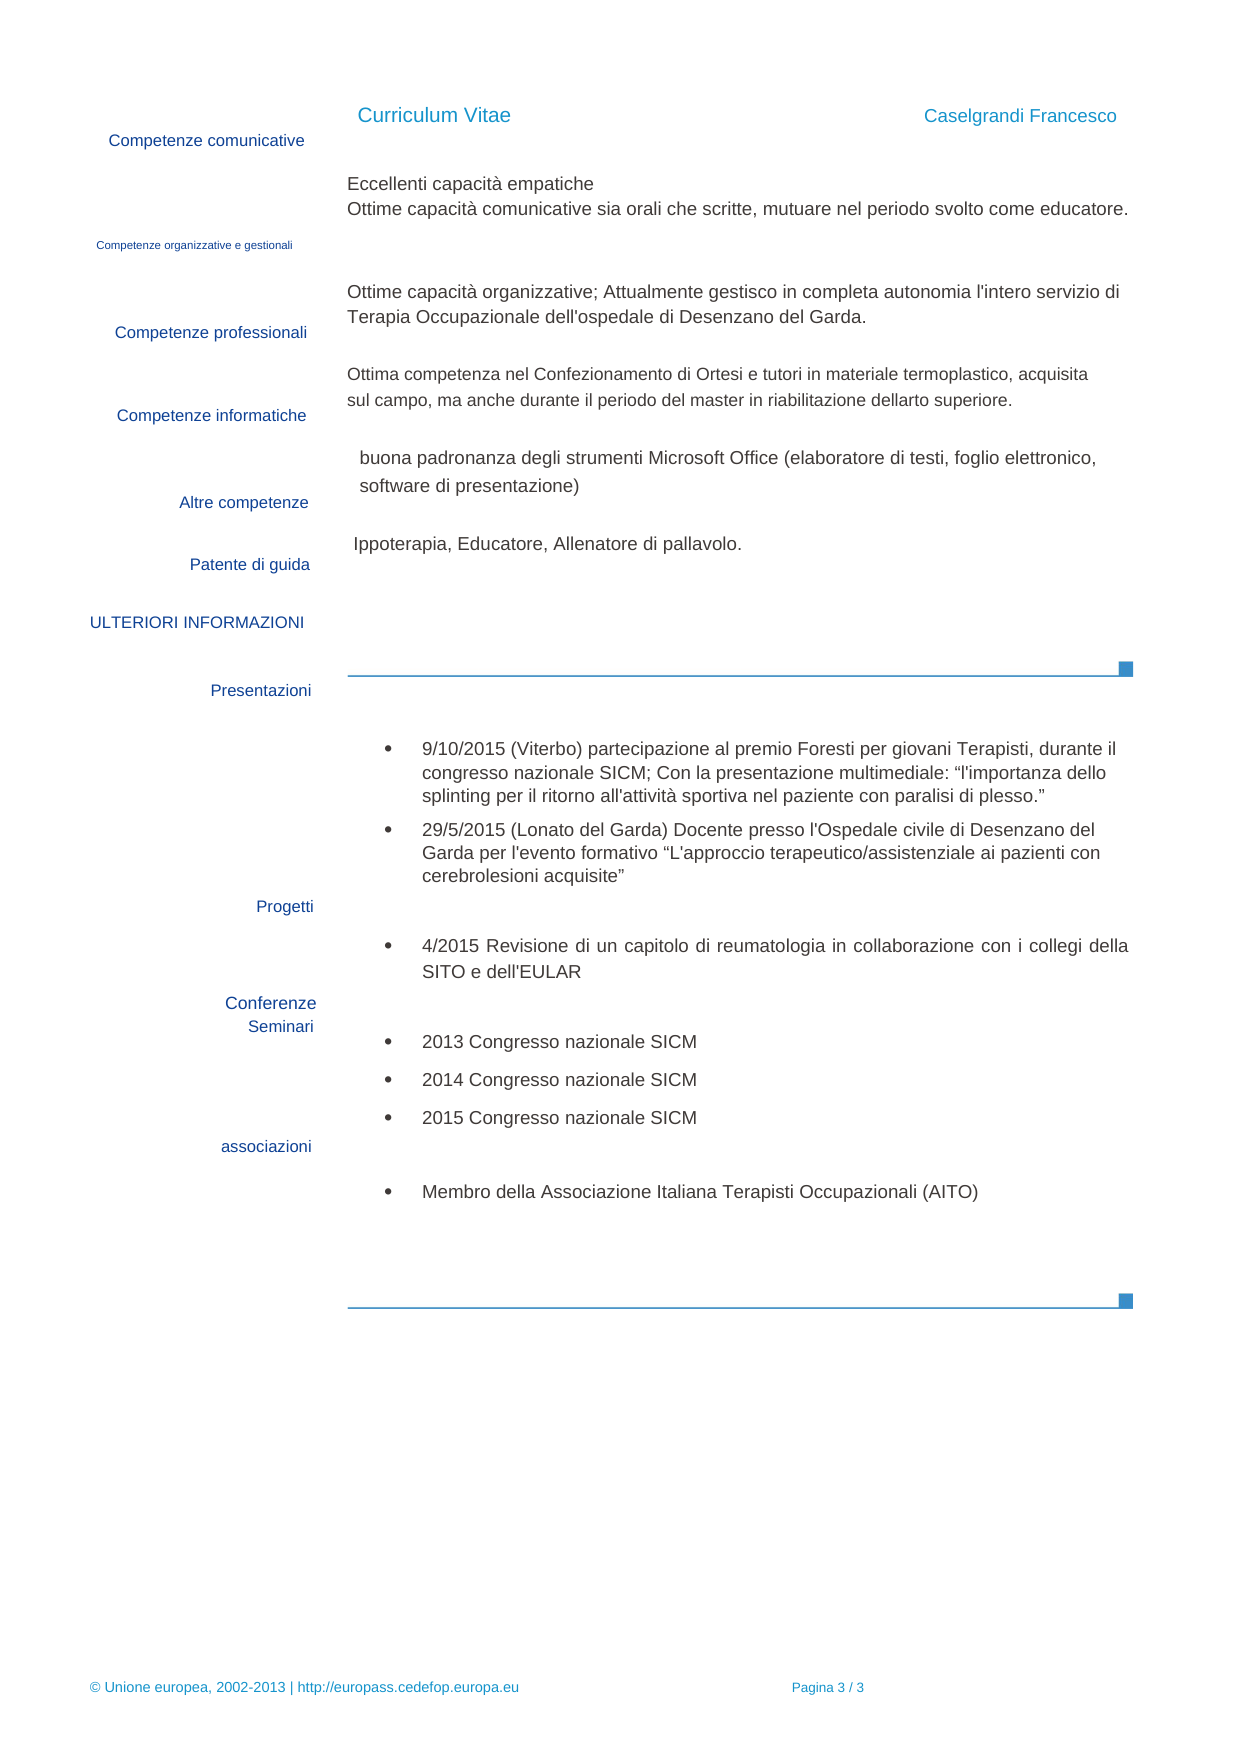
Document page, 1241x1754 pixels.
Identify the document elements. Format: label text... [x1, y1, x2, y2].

text Competenze comunicative [108, 131, 318, 150]
text Patente di guida [189, 554, 318, 573]
text Competenze organizzative e gestionali [96, 239, 318, 252]
text associazioni [221, 1136, 318, 1156]
picture [347, 1293, 1133, 1309]
text Presentazioni [210, 681, 318, 700]
text Ottime capacità organizzative; Attualmente gestisco in completa autonomia l'intero servizio di Terapia Occupazionale dell'ospedale di Desenzano del Garda. [347, 281, 1126, 328]
text Conferenze [225, 992, 318, 1013]
text © Unione europea, 2002-2013 | http://europass.cedefop.europa.eu Pagina 3 / 3 [89, 1679, 1134, 1696]
list Membro della Associazione Italiana Terapisti Occupazionali (AITO) [385, 1181, 1134, 1203]
text Seminari [248, 1017, 318, 1036]
list 9/10/2015 (Viterbo) partecipazione al premio Foresti per giovani Terapisti, durante il congresso nazionale SICM; Con la presentazione multimediale: “l'importanza dello splinting per il ritorno all'attività sportiva nel paziente con paralisi di plesso.” [385, 738, 1130, 806]
text Ottima competenza nel Confezionamento di Ortesi e tutori in materiale termoplastico, acquisita sul campo, ma anche durante il periodo del master in riabilitazione dellarto superiore. [347, 364, 1111, 411]
list 4/2015 Revisione di un capitolo di reumatologia in collaborazione con i collegi della SITO e dell'EULAR [385, 935, 1130, 982]
text Eccellenti capacità empatiche [347, 173, 1134, 194]
text buona padronanza degli strumenti Microsoft Office (elaboratore di testi, foglio elettronico, software di presentazione) [359, 446, 1132, 496]
text Progetti [256, 897, 318, 916]
list 2015 Congresso nazionale SICM [385, 1107, 1134, 1128]
text Altre competenze [179, 492, 318, 512]
text Competenze informatiche [117, 406, 318, 425]
text ULTERIORI INFORMAZIONI [89, 613, 318, 632]
text Ottime capacità comunicative sia orali che scritte, mutuare nel periodo svolto come educatore. [347, 197, 1134, 219]
list 29/5/2015 (Lonato del Garda) Docente presso l'Ospedale civile di Desenzano del Garda per l'evento formativo “L'approccio terapeutico/assistenziale ai pazienti con cerebrolesioni acquisite” [385, 818, 1134, 887]
picture [347, 661, 1134, 677]
list 2013 Congresso nazionale SICM [385, 1030, 1134, 1052]
text Curriculum Vitae Caselgrandi Francesco [357, 103, 1134, 127]
text Competenze professionali [114, 322, 318, 342]
text Ippoterapia, Educatore, Allenatore di pallavolo. [353, 532, 1134, 554]
list 2014 Congresso nazionale SICM [385, 1068, 1134, 1090]
